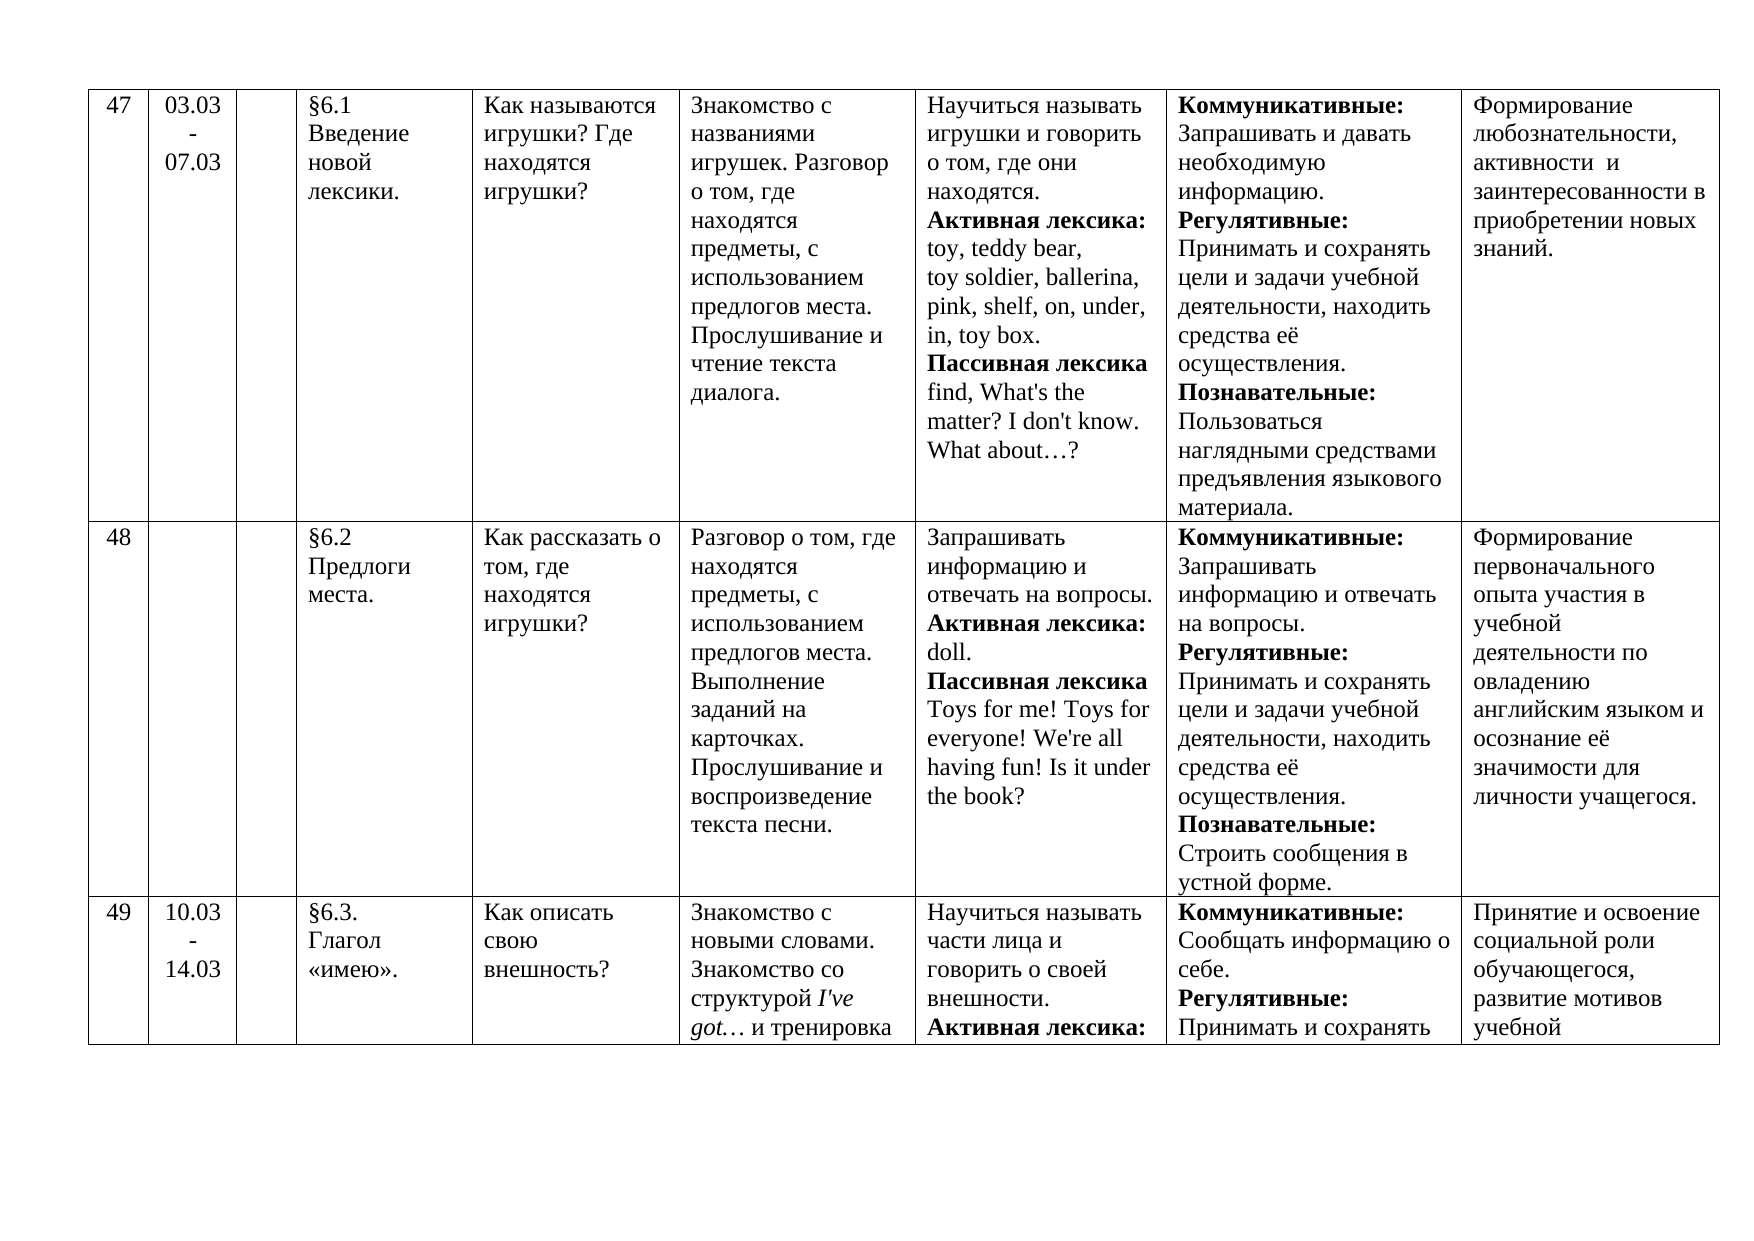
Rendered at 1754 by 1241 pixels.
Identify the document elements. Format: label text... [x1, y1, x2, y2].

table_cell Коммуникативные: Запрашивать информацию и отвечать на вопросы. Регулятивные: Принимать и сохранять цели и задачи учебной деятельности, находить средства её осуществления. Познавательные: Строить сообщения в устной форме. [1167, 522, 1461, 896]
table_cell 49 [89, 897, 148, 1043]
table_cell 10.03 - 14.03 [149, 897, 236, 1043]
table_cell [916, 897, 1166, 1043]
table_cell Коммуникативные: Запрашивать и давать необходимую информацию. Регулятивные: Принимать и сохранять цели и задачи учебной деятельности, находить средства её осуществления. Познавательные: Пользоваться наглядными средствами предъявления языкового материала. [1167, 90, 1461, 521]
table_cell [1462, 897, 1719, 1043]
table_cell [473, 897, 679, 1043]
table_cell Запрашивать информацию и отвечать на вопросы. Активная лексика: doll. Пассивная лексика Toys for me! Toys for everyone! We're all having fun! Is it under the book? [916, 522, 1166, 896]
table_cell Разговор о том, где находятся предметы, с использованием предлогов места. Выполнение заданий на карточках. Прослушивание и воспроизведение текста песни. [680, 522, 915, 896]
table_cell 47 [89, 90, 148, 521]
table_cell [297, 897, 472, 1043]
table_cell 03.03 - 07.03 [149, 90, 236, 521]
table_cell Формирование первоначального опыта участия в учебной деятельности по овладению английским языком и осознание её значимости для личности учащегося. [1462, 522, 1719, 896]
table_cell §6.2 Предлоги места. [297, 522, 472, 896]
table_cell [149, 522, 236, 896]
table_cell [237, 897, 296, 1043]
table_cell [237, 522, 296, 896]
table_cell 48 [89, 522, 148, 896]
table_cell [680, 897, 915, 1043]
table_cell Знакомство с названиями игрушек. Разговор о том, где находятся предметы, с использованием предлогов места. Прослушивание и чтение текста диалога. [680, 90, 915, 521]
table_cell Как рассказать о том, где находятся игрушки? [473, 522, 679, 896]
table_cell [1167, 897, 1461, 1043]
table_cell [237, 90, 296, 521]
table_cell Как называются игрушки? Где находятся игрушки? [473, 90, 679, 521]
table_cell Научиться называть игрушки и говорить о том, где они находятся. Активная лексика: toy, teddy bear, toy soldier, ballerina, pink, shelf, on, under, in, toy box. Пассивная лексика find, What's the matter? I don't know. What about…? [916, 90, 1166, 521]
table_cell Формирование любознательности, активности и заинтересованности в приобретении новых знаний. [1462, 90, 1719, 521]
table_cell §6.1 Введение новой лексики. [297, 90, 472, 521]
